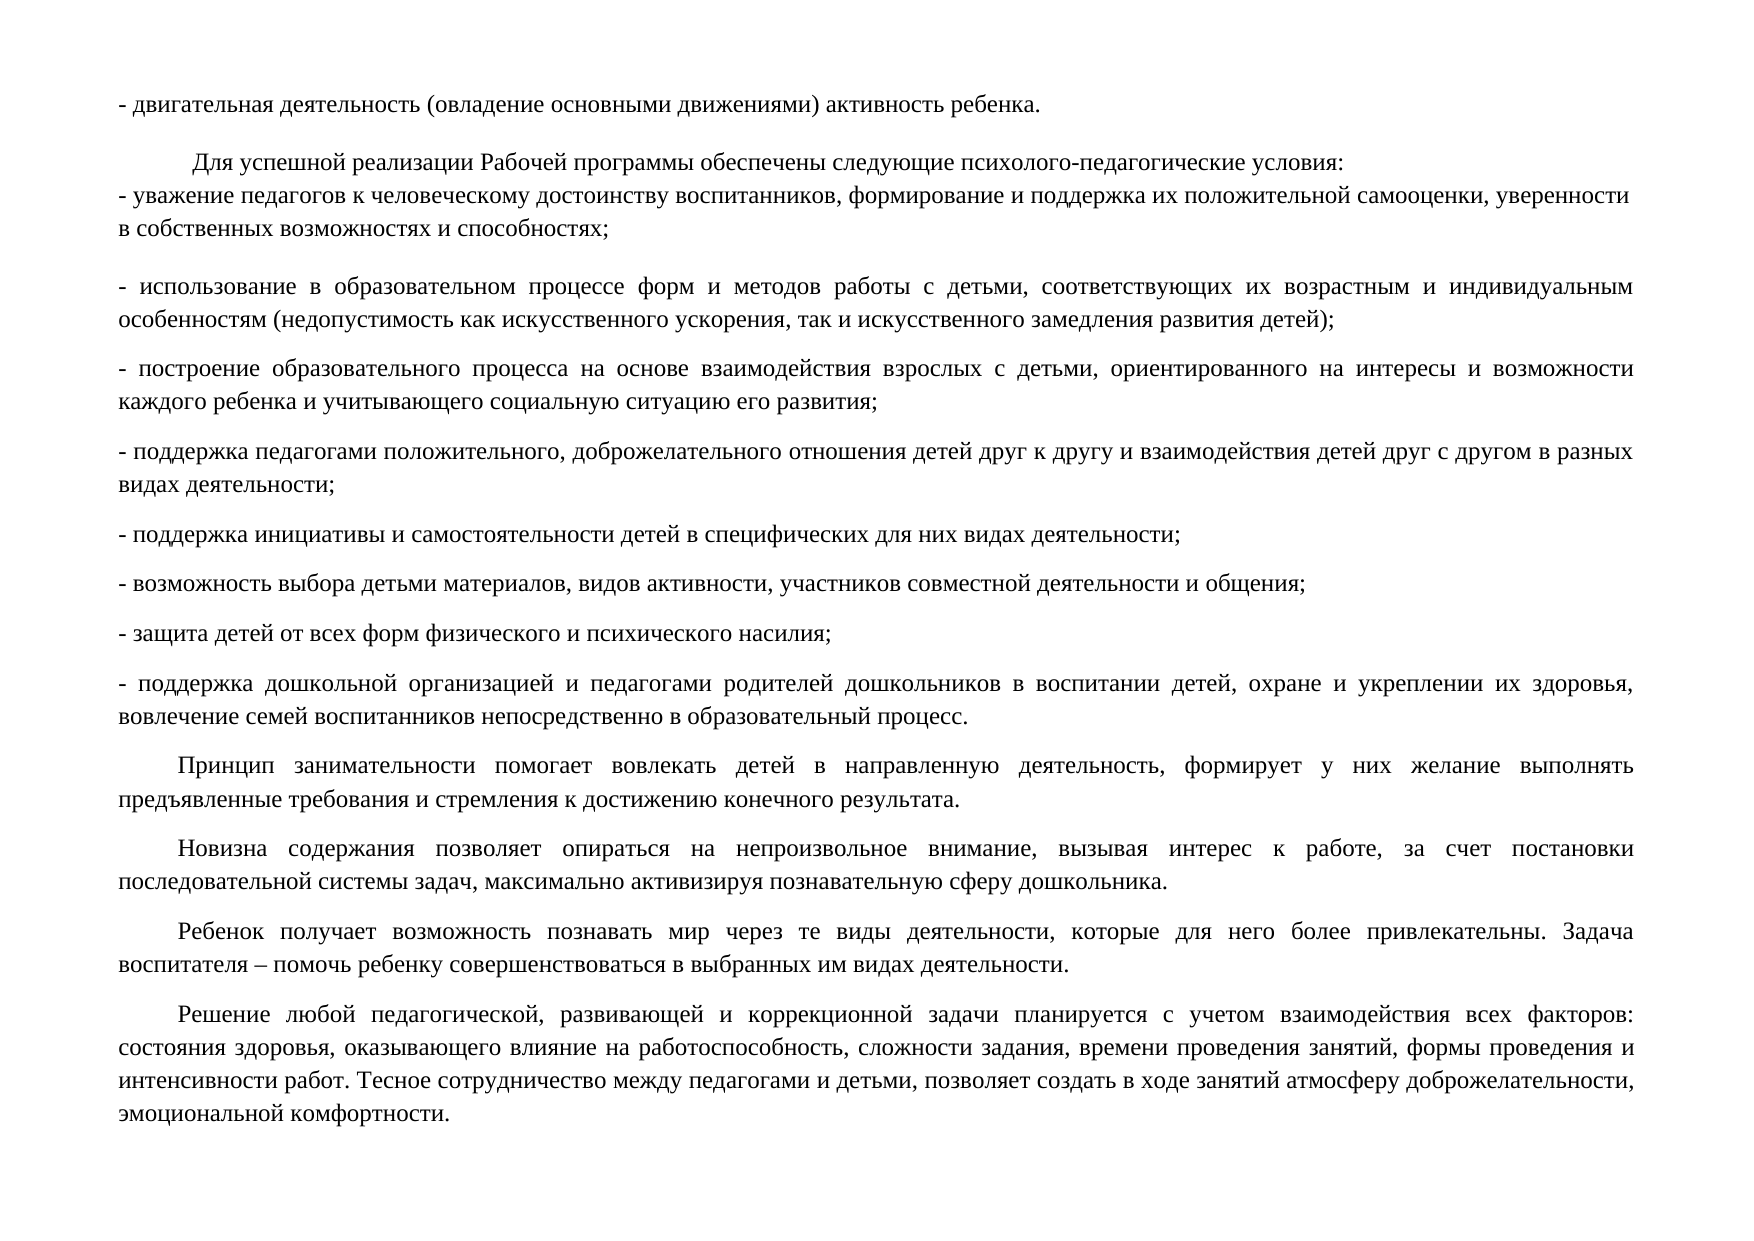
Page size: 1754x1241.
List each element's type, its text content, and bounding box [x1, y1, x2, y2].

text в собственных возможностях и способностях; [118, 213, 1636, 241]
text - поддержка инициативы и самостоятельности детей в специфических для них видах деятельности; [118, 519, 1636, 548]
text Решение любой педагогической, развивающей и коррекционной задачи планируется с учетом взаимодействия всех факторов: состояния здоровья, оказывающего влияние на работоспособность, сложности задания, времени проведения занятий, формы проведения и интенсивности работ. Тесное сотрудничество между педагогами и детьми, позволяет создать в ходе занятий атмосферу доброжелательности, эмоциональной комфортности. [118, 999, 1636, 1127]
text - поддержка дошкольной организацией и педагогами родителей дошкольников в воспитании детей, охране и укреплении их здоровья, вовлечение семей воспитанников непосредственно в образовательный процесс. [118, 668, 1636, 730]
text Принцип занимательности помогает вовлекать детей в направленную деятельность, формирует у них желание выполнять предъявленные требования и стремления к достижению конечного результата. [118, 751, 1636, 812]
text Для успешной реализации Рабочей программы обеспечены следующие психолого-педагогические условия: [118, 147, 1636, 175]
text Ребенок получает возможность познавать мир через те виды деятельности, которые для него более привлекательны. Задача воспитателя – помочь ребенку совершенствоваться в выбранных им видах деятельности. [118, 916, 1636, 978]
text - двигательная деятельность (овладение основными движениями) активность ребенка. [118, 89, 1636, 117]
text Новизна содержания позволяет опираться на непроизвольное внимание, вызывая интерес к работе, за счет постановки последовательной системы задач, максимально активизируя познавательную сферу дошкольника. [118, 833, 1636, 895]
text - поддержка педагогами положительного, доброжелательного отношения детей друг к другу и взаимодействия детей друг с другом в разных видах деятельности; [118, 436, 1636, 498]
text - использование в образовательном процессе форм и методов работы с детьми, соответствующих их возрастным и индивидуальным особенностям (недопустимость как искусственного ускорения, так и искусственного замедления развития детей); [118, 271, 1636, 332]
text - построение образовательного процесса на основе взаимодействия взрослых с детьми, ориентированного на интересы и возможности каждого ребенка и учитывающего социальную ситуацию его развития; [118, 353, 1636, 415]
text - возможность выбора детьми материалов, видов активности, участников совместной деятельности и общения; [118, 568, 1636, 597]
text - уважение педагогов к человеческому достоинству воспитанников, формирование и поддержка их положительной самооценки, уверенности [118, 180, 1636, 208]
text - защита детей от всех форм физического и психического насилия; [118, 618, 1636, 647]
